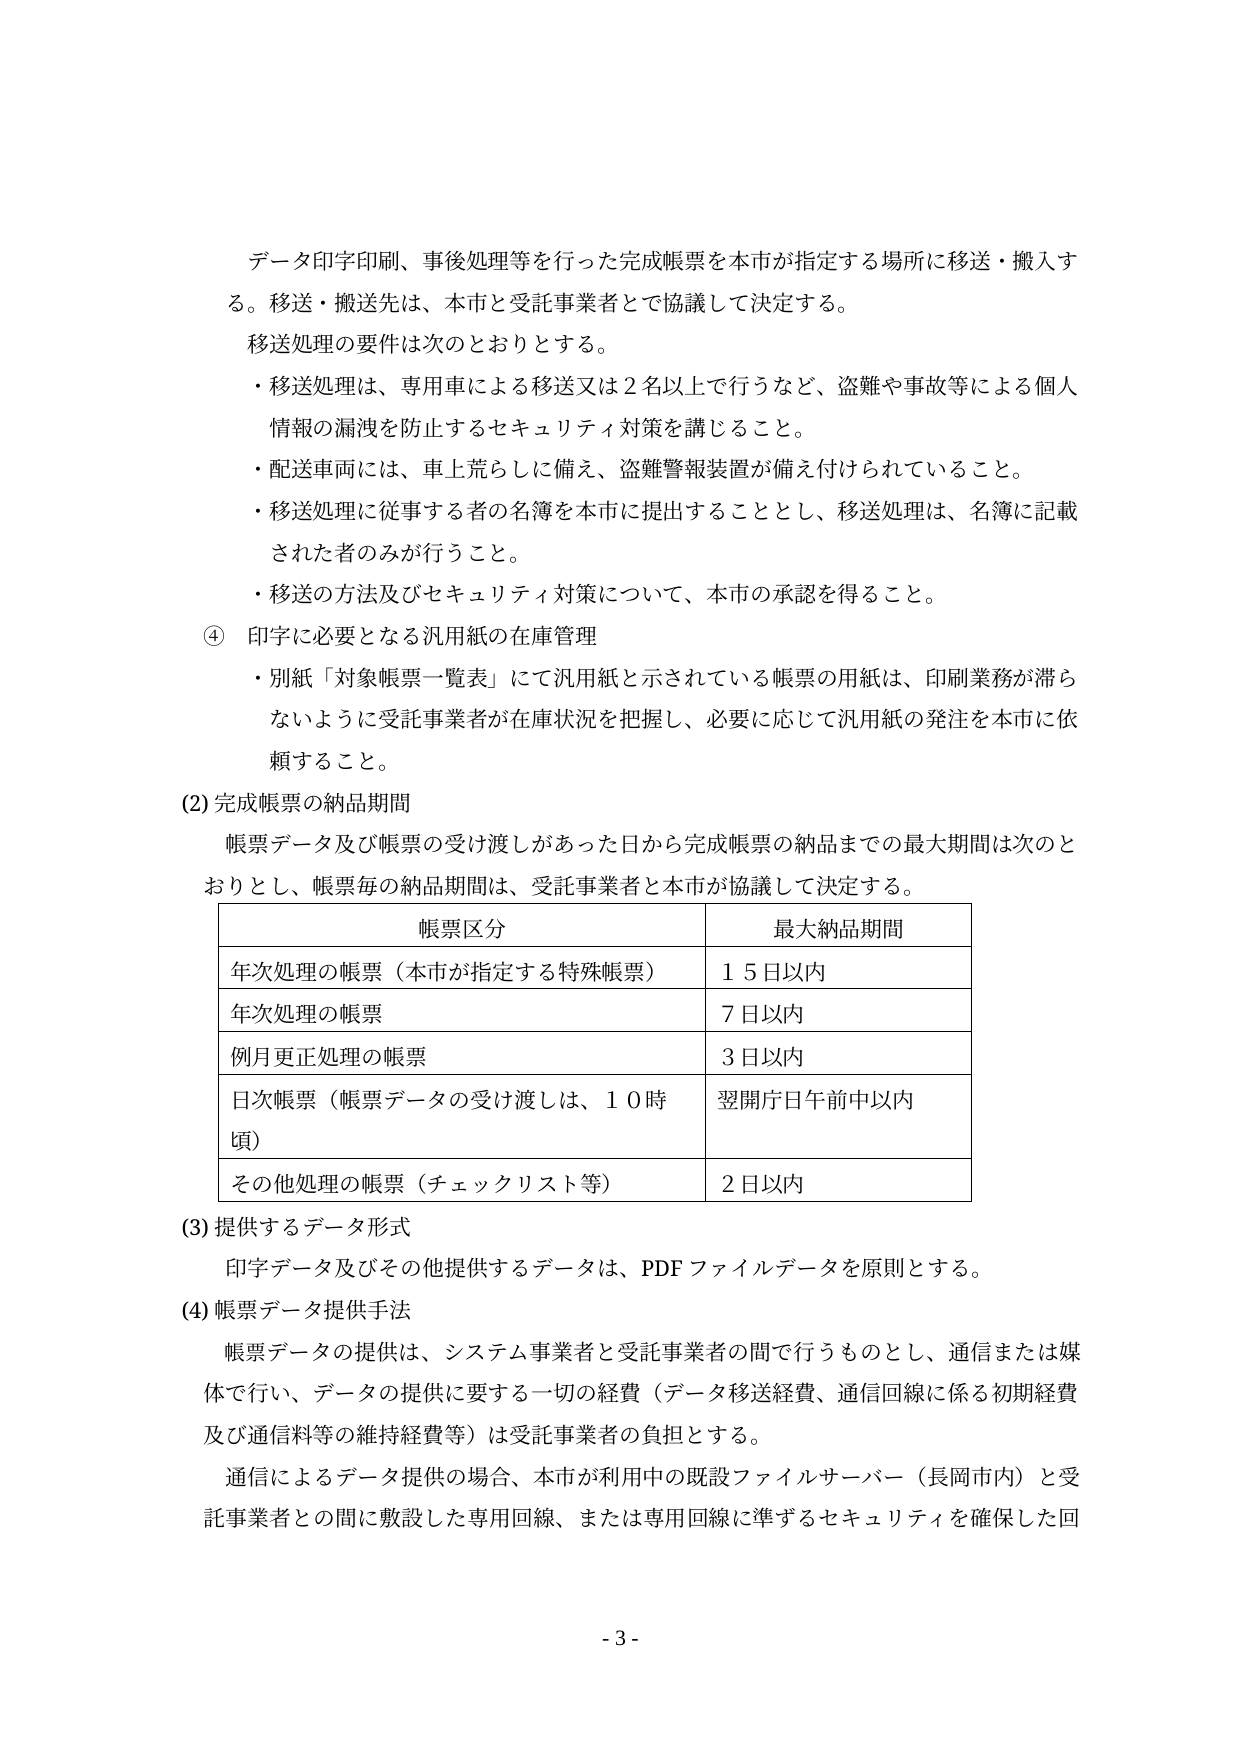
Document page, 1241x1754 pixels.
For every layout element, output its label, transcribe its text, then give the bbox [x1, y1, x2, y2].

table_header 最大納品期間 [706, 904, 971, 946]
table_cell ７日以内 [706, 989, 971, 1031]
text (4) 帳票データ提供手法 [159, 1285, 1081, 1327]
table_cell 日次帳票（帳票データの受け渡しは、１０時頃） [219, 1075, 705, 1158]
text 印字データ及びその他提供するデータは、PDFファイルデータを原則とする。 [203, 1243, 1081, 1285]
text 帳票データの提供は、システム事業者と受託事業者の間で行うものとし、通信または媒体で行い、データの提供に要する一切の経費（データ移送経費、通信回線に係る初期経費及び通信料等の維持経費等）は受託事業者の負担とする。 [203, 1327, 1081, 1452]
table_cell 年次処理の帳票（本市が指定する特殊帳票） [219, 947, 705, 988]
text 移送処理の要件は次のとおりとする。 [203, 319, 1081, 361]
table_cell 翌開庁日午前中以内 [706, 1075, 971, 1158]
text (2) 完成帳票の納品期間 [159, 778, 1081, 819]
text ・移送処理は、専用車による移送又は２名以上で行うなど、盗難や事故等による個人情報の漏洩を防止するセキュリティ対策を講じること。 [203, 361, 1081, 444]
table_cell その他処理の帳票（チェックリスト等） [219, 1159, 705, 1201]
table_cell ２日以内 [706, 1159, 971, 1201]
text (3) 提供するデータ形式 [159, 1202, 1081, 1243]
text ・別紙「対象帳票一覧表」にて汎用紙と示されている帳票の用紙は、印刷業務が滞らないように受託事業者が在庫状況を把握し、必要に応じて汎用紙の発注を本市に依頼すること。 [247, 653, 1081, 778]
table_cell １５日以内 [706, 947, 971, 988]
text データ印字印刷、事後処理等を行った完成帳票を本市が指定する場所に移送・搬入する。移送・搬送先は、本市と受託事業者とで協議して決定する。 [225, 236, 1081, 319]
table_header 帳票区分 [219, 904, 705, 946]
text 帳票データ及び帳票の受け渡しがあった日から完成帳票の納品までの最大期間は次のとおりとし、帳票毎の納品期間は、受託事業者と本市が協議して決定する。 [181, 819, 1081, 903]
text ④ 印字に必要となる汎用紙の在庫管理 [181, 611, 1081, 653]
text ・移送の方法及びセキュリティ対策について、本市の承認を得ること。 [247, 569, 1081, 611]
text ・配送車両には、車上荒らしに備え、盗難警報装置が備え付けられていること。 [247, 444, 1081, 486]
text ・移送処理に従事する者の名簿を本市に提出することとし、移送処理は、名簿に記載された者のみが行うこと。 [247, 486, 1081, 569]
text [203, 1452, 1081, 1535]
table_cell 例月更正処理の帳票 [219, 1032, 705, 1074]
table_cell 年次処理の帳票 [219, 989, 705, 1031]
table_cell ３日以内 [706, 1032, 971, 1074]
